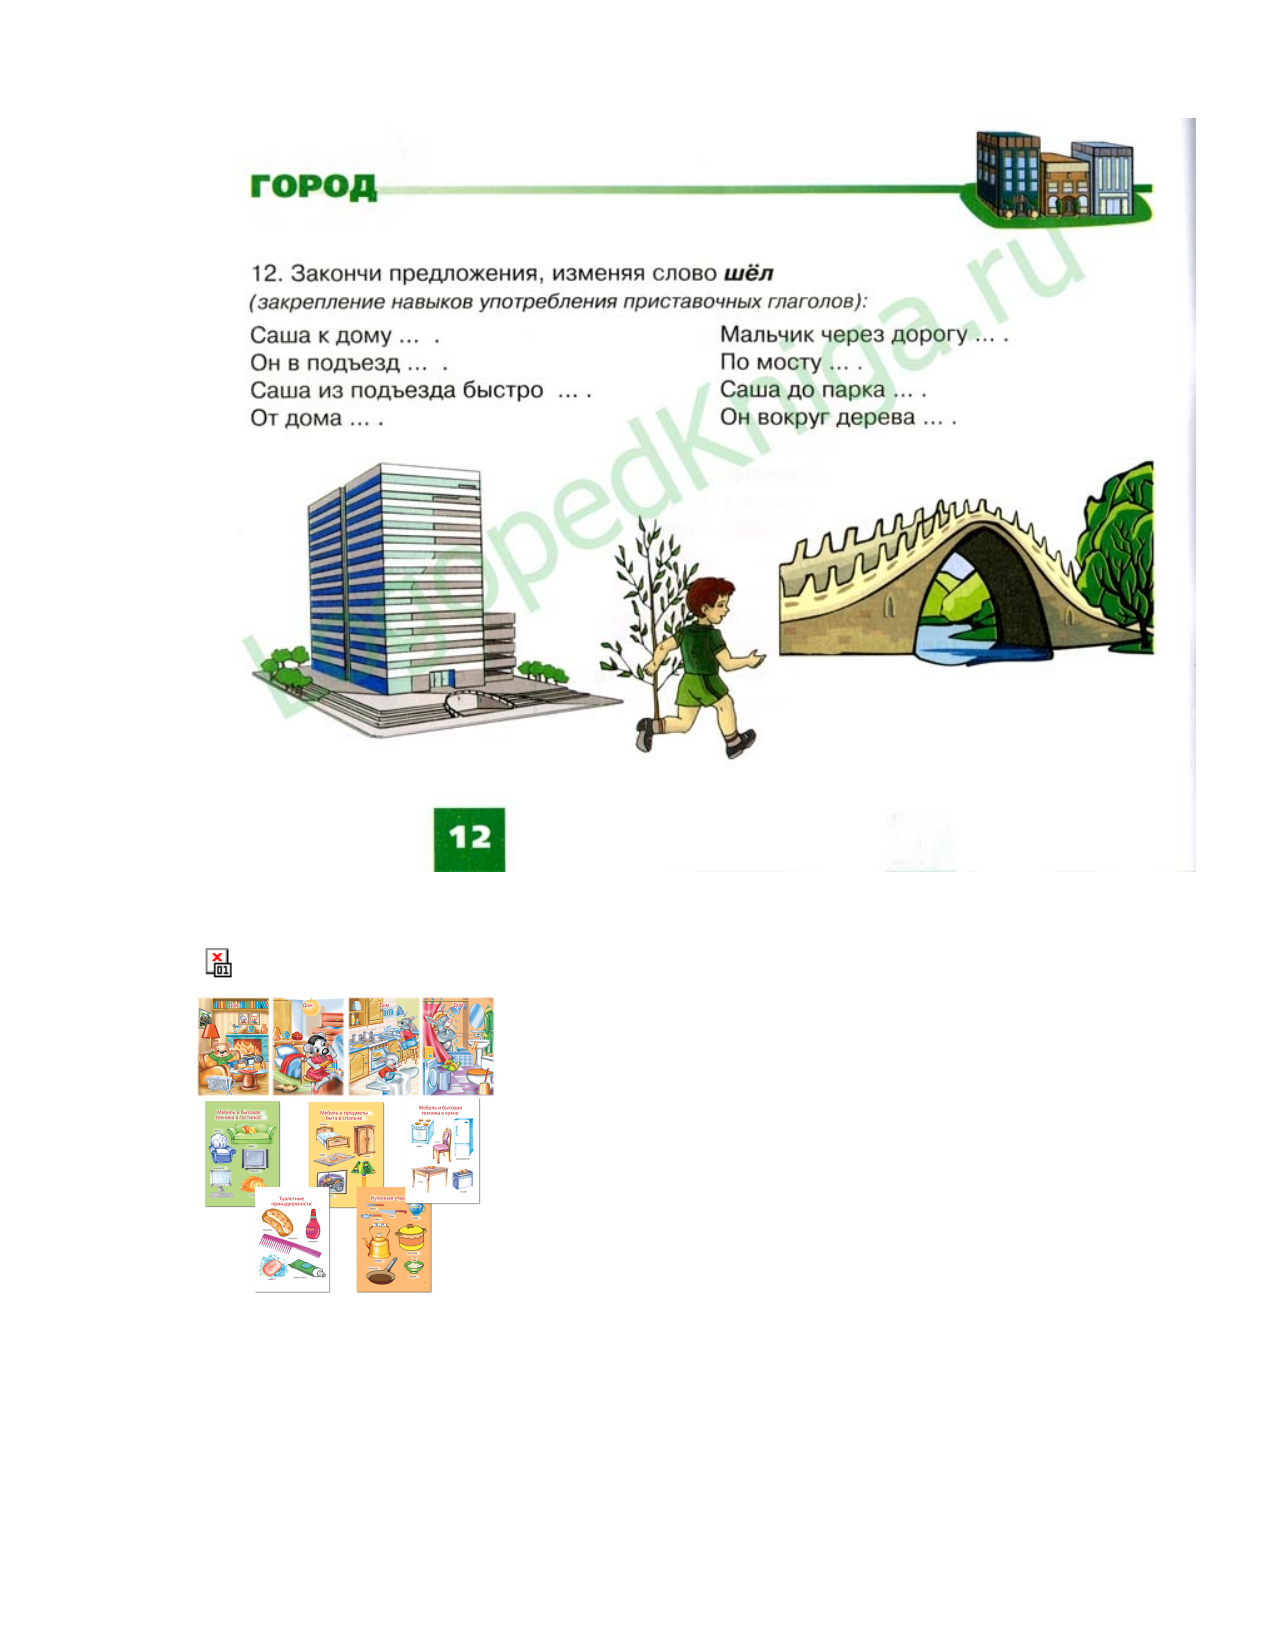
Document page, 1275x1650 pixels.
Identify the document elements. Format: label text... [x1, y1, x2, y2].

text Какого дома не хватает? Дорисуй? [177, 904, 1186, 1296]
